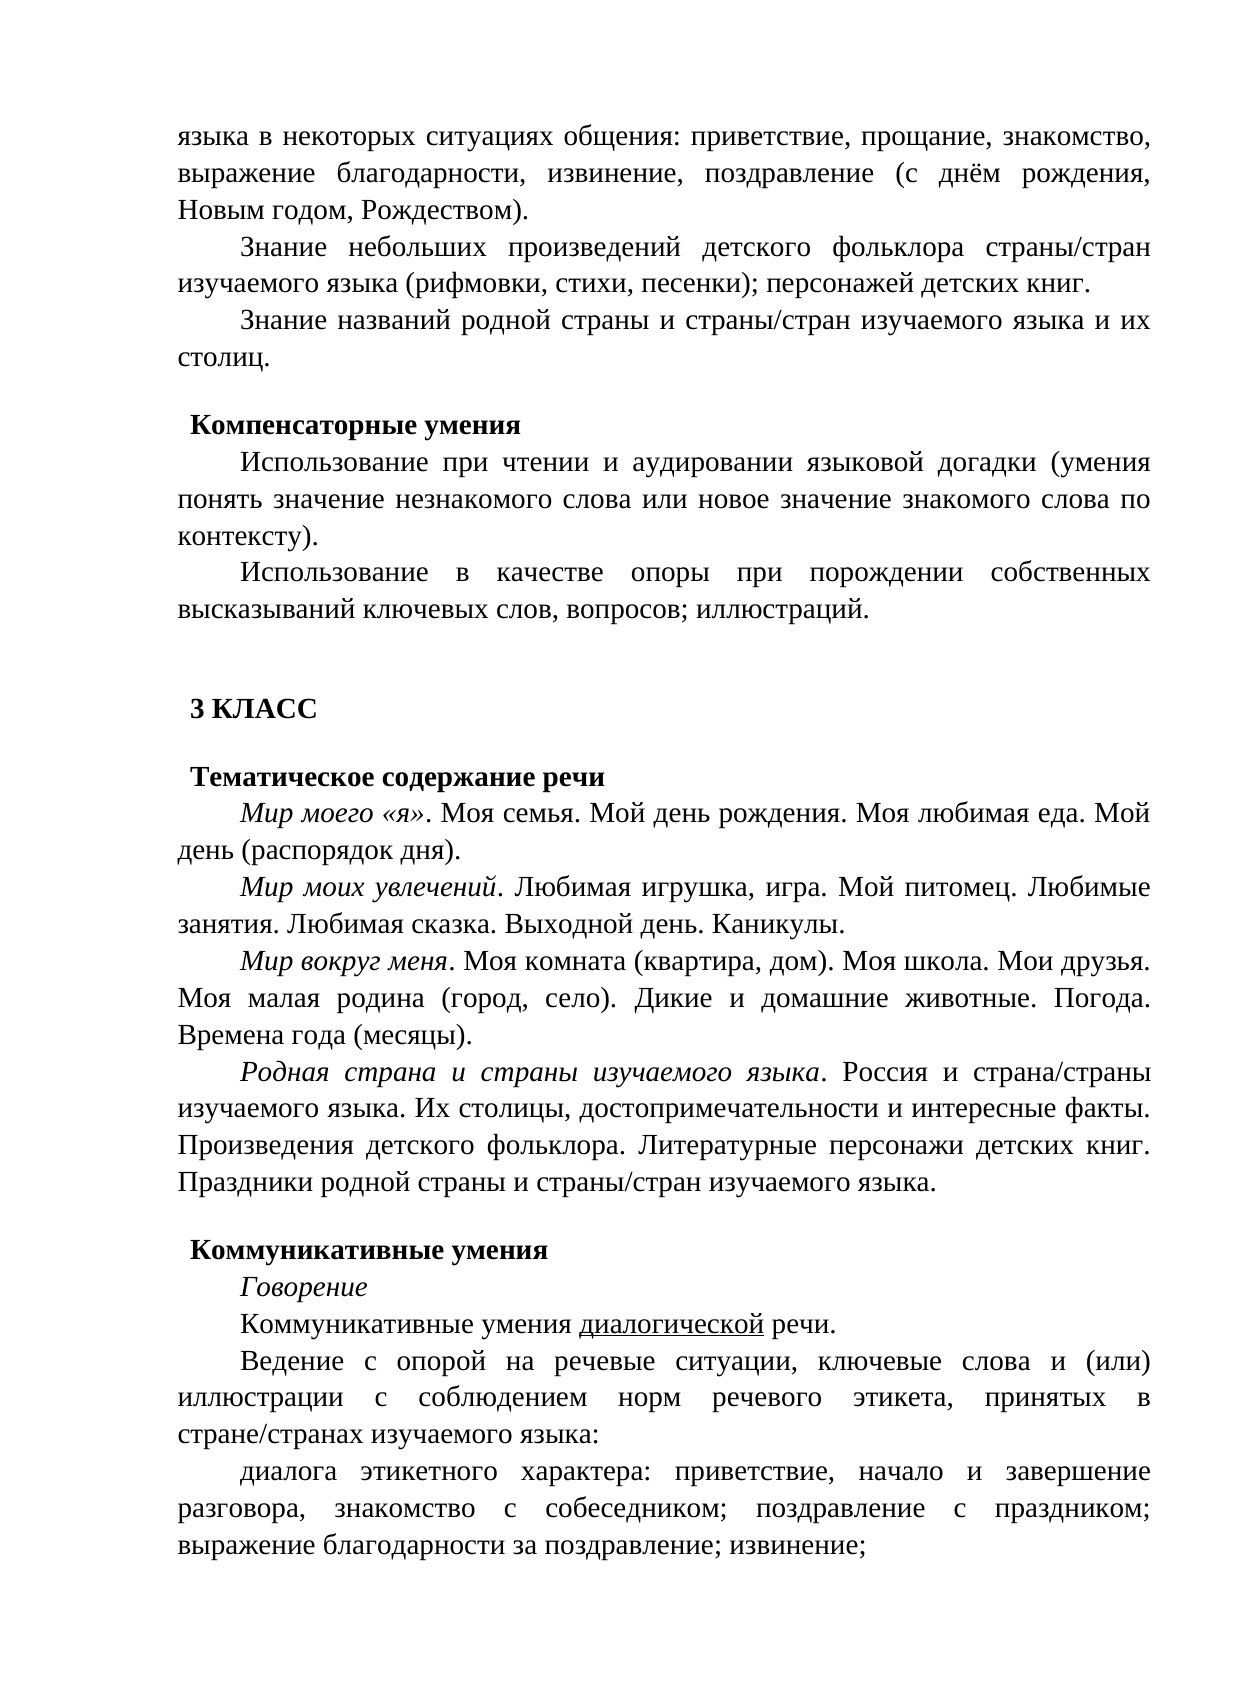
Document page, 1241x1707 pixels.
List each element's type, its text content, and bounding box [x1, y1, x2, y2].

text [177, 118, 1152, 225]
text Компенсаторные умения [190, 407, 1152, 441]
text Ведение с опорой на речевые ситуации, ключевые слова и (или) иллюстрации с соблюдением норм речевого этикета, принятых в стране/странах изучаемого языка: [177, 1343, 1152, 1450]
text диалога этикетного характера: приветствие, начало и завершение разговора, знакомство с собеседником; поздравление с праздником; выражение благодарности за поздравление; извинение; [177, 1453, 1152, 1561]
text Коммуникативные умения диалогической речи. [177, 1306, 1152, 1339]
text 3 КЛАСС [190, 691, 1152, 725]
text Использование в качестве опоры при порождении собственных высказываний ключевых слов, вопросов; иллюстраций. [177, 554, 1152, 625]
text Знание небольших произведений детского фольклора страны/стран изучаемого языка (рифмовки, стихи, песенки); персонажей детских книг. [177, 229, 1152, 299]
text Тематическое содержание речи [190, 759, 1152, 792]
text Мир моих увлечений. Любимая игрушка, игра. Мой питомец. Любимые занятия. Любимая сказка. Выходной день. Каникулы. [177, 869, 1152, 940]
text Говорение [177, 1269, 1152, 1302]
text Мир моего «я». Моя семья. Мой день рождения. Моя любимая еда. Мой день (распорядок дня). [177, 796, 1152, 866]
text Знание названий родной страны и страны/стран изучаемого языка и их столиц. [177, 302, 1152, 373]
text Использование при чтении и аудировании языковой догадки (умения понять значение незнакомого слова или новое значение знакомого слова по контексту). [177, 444, 1152, 551]
text Коммуникативные умения [190, 1232, 1152, 1266]
text Мир вокруг меня. Моя комната (квартира, дом). Моя школа. Мои друзья. Моя малая родина (город, село). Дикие и домашние животные. Погода. Времена года (месяцы). [177, 943, 1152, 1050]
text Родная страна и страны изучаемого языка. Россия и страна/страны изучаемого языка. Их столицы, достопримечательности и интересные факты. Произведения детского фольклора. Литературные персонажи детских книг. Праздники родной страны и страны/стран изучаемого языка. [177, 1054, 1152, 1198]
